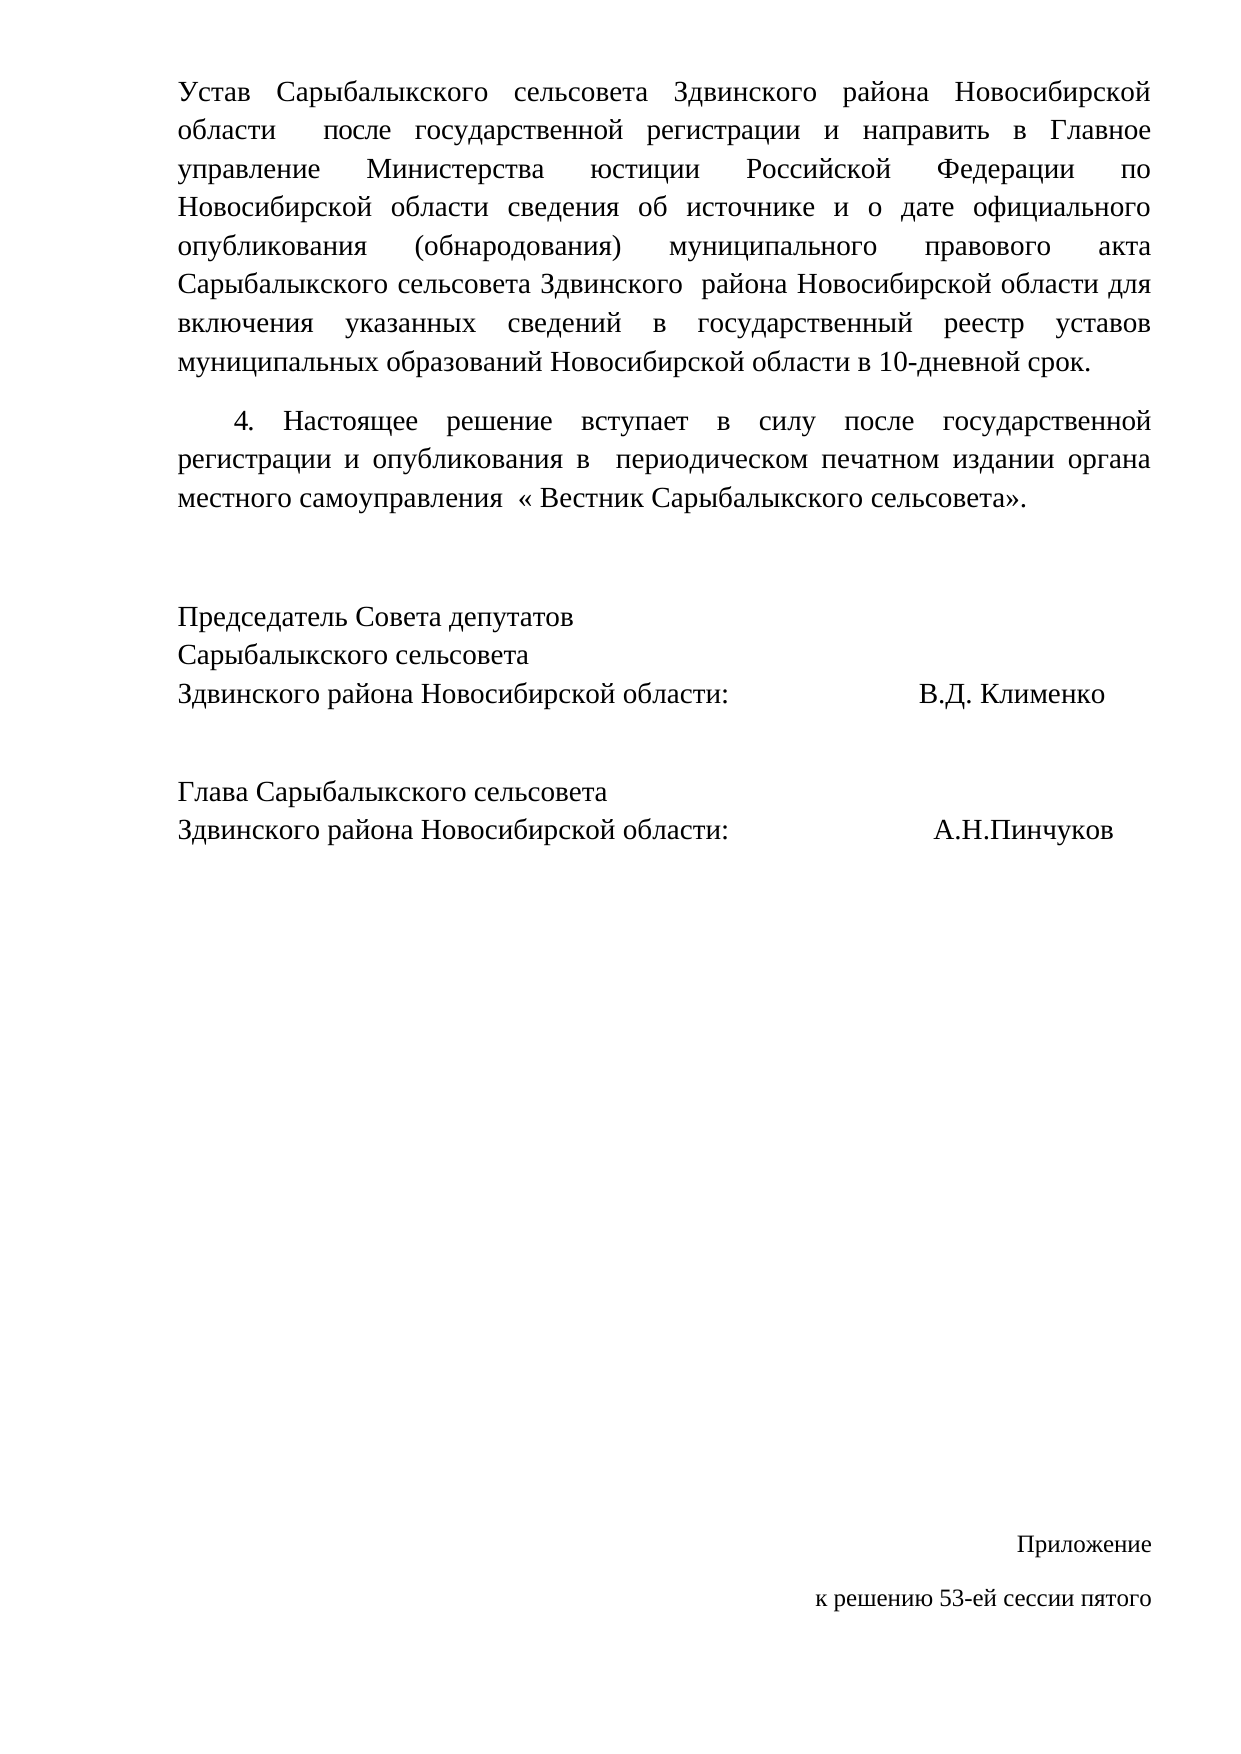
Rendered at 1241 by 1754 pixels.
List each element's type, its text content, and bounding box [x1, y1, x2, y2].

text Здвинского района Новосибирской области: В.Д. Клименко [177, 676, 1152, 709]
text Приложение [738, 1529, 1152, 1558]
text Сарыбалыкского сельсовета [177, 637, 1152, 671]
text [177, 74, 1152, 377]
text Глава Сарыбалыкского сельсовета [177, 774, 1152, 807]
text Председатель Совета депутатов [177, 599, 1152, 632]
text Здвинского района Новосибирской области: А.Н.Пинчуков [177, 812, 1152, 846]
text к решению 53-ей сессии пятого [738, 1583, 1152, 1612]
text 4. Настоящее решение вступает в силу после государственной регистрации и опубликования в периодическом печатном издании органа местного самоуправления « Вестник Сарыбалыкского сельсовета». [177, 403, 1152, 514]
